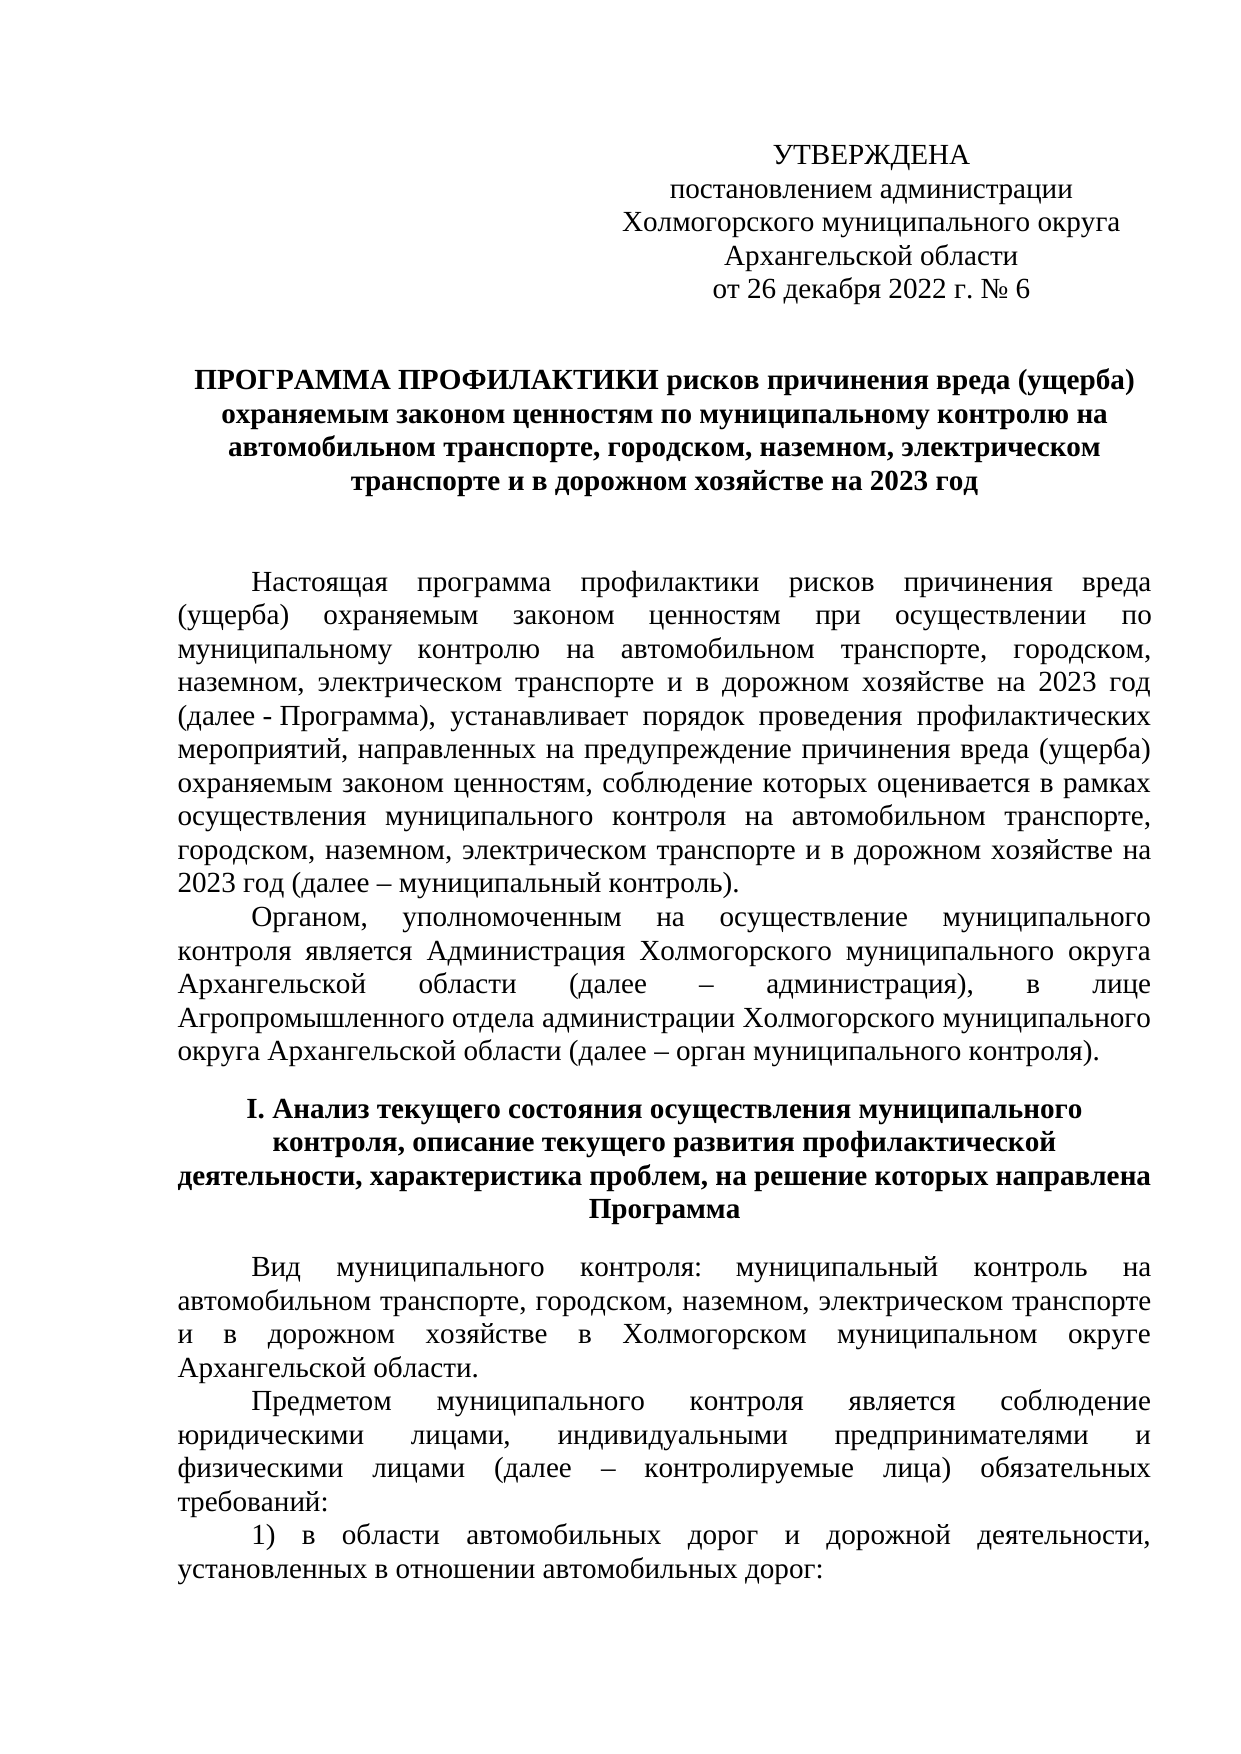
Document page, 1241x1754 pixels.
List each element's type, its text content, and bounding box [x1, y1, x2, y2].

text Органом, уполномоченным на осуществление муниципального контроля является Администрация Холмогорского муниципального округа Архангельской области (далее – администрация), в лице Агропромышленного отдела администрации Холмогорского муниципального округа Архангельской области (далее – орган муниципального контроля). [177, 899, 1152, 1067]
text Настоящая программа профилактики рисков причинения вреда (ущерба) охраняемым законом ценностям при осуществлении по муниципальному контролю на автомобильном транспорте, городском, наземном, электрическом транспорте и в дорожном хозяйстве на 2023 год (далее - Программа), устанавливает порядок проведения профилактических мероприятий, направленных на предупреждение причинения вреда (ущерба) охраняемым законом ценностям, соблюдение которых оценивается в рамках осуществления муниципального контроля на автомобильном транспорте, городском, наземном, электрическом транспорте и в дорожном хозяйстве на 2023 год (далее – муниципальный контроль). [177, 564, 1152, 899]
text I. Анализ текущего состояния осуществления муниципального контроля, описание текущего развития профилактической деятельности, характеристика проблем, на решение которых направлена Программа [177, 1091, 1152, 1225]
text УТВЕРЖДЕНА [591, 137, 1152, 171]
text постановлением администрации [591, 171, 1152, 204]
text Холмогорского муниципального округа Архангельской области [591, 204, 1152, 271]
text 1) в области автомобильных дорог и дорожной деятельности, установленных в отношении автомобильных дорог: [177, 1517, 1152, 1584]
text ПРОГРАММА ПРОФИЛАКТИКИ рисков причинения вреда (ущерба) охраняемым законом ценностям по муниципальному контролю на автомобильном транспорте, городском, наземном, электрическом транспорте и в дорожном хозяйстве на 2023 год [177, 362, 1152, 497]
text Предметом муниципального контроля является соблюдение юридическими лицами, индивидуальными предпринимателями и физическими лицами (далее – контролируемые лица) обязательных требований: [177, 1383, 1152, 1517]
text от 26 декабря 2022 г. № 6 [591, 271, 1152, 305]
text Вид муниципального контроля: муниципальный контроль на автомобильном транспорте, городском, наземном, электрическом транспорте и в дорожном хозяйстве в Холмогорском муниципальном округе Архангельской области. [177, 1249, 1152, 1383]
